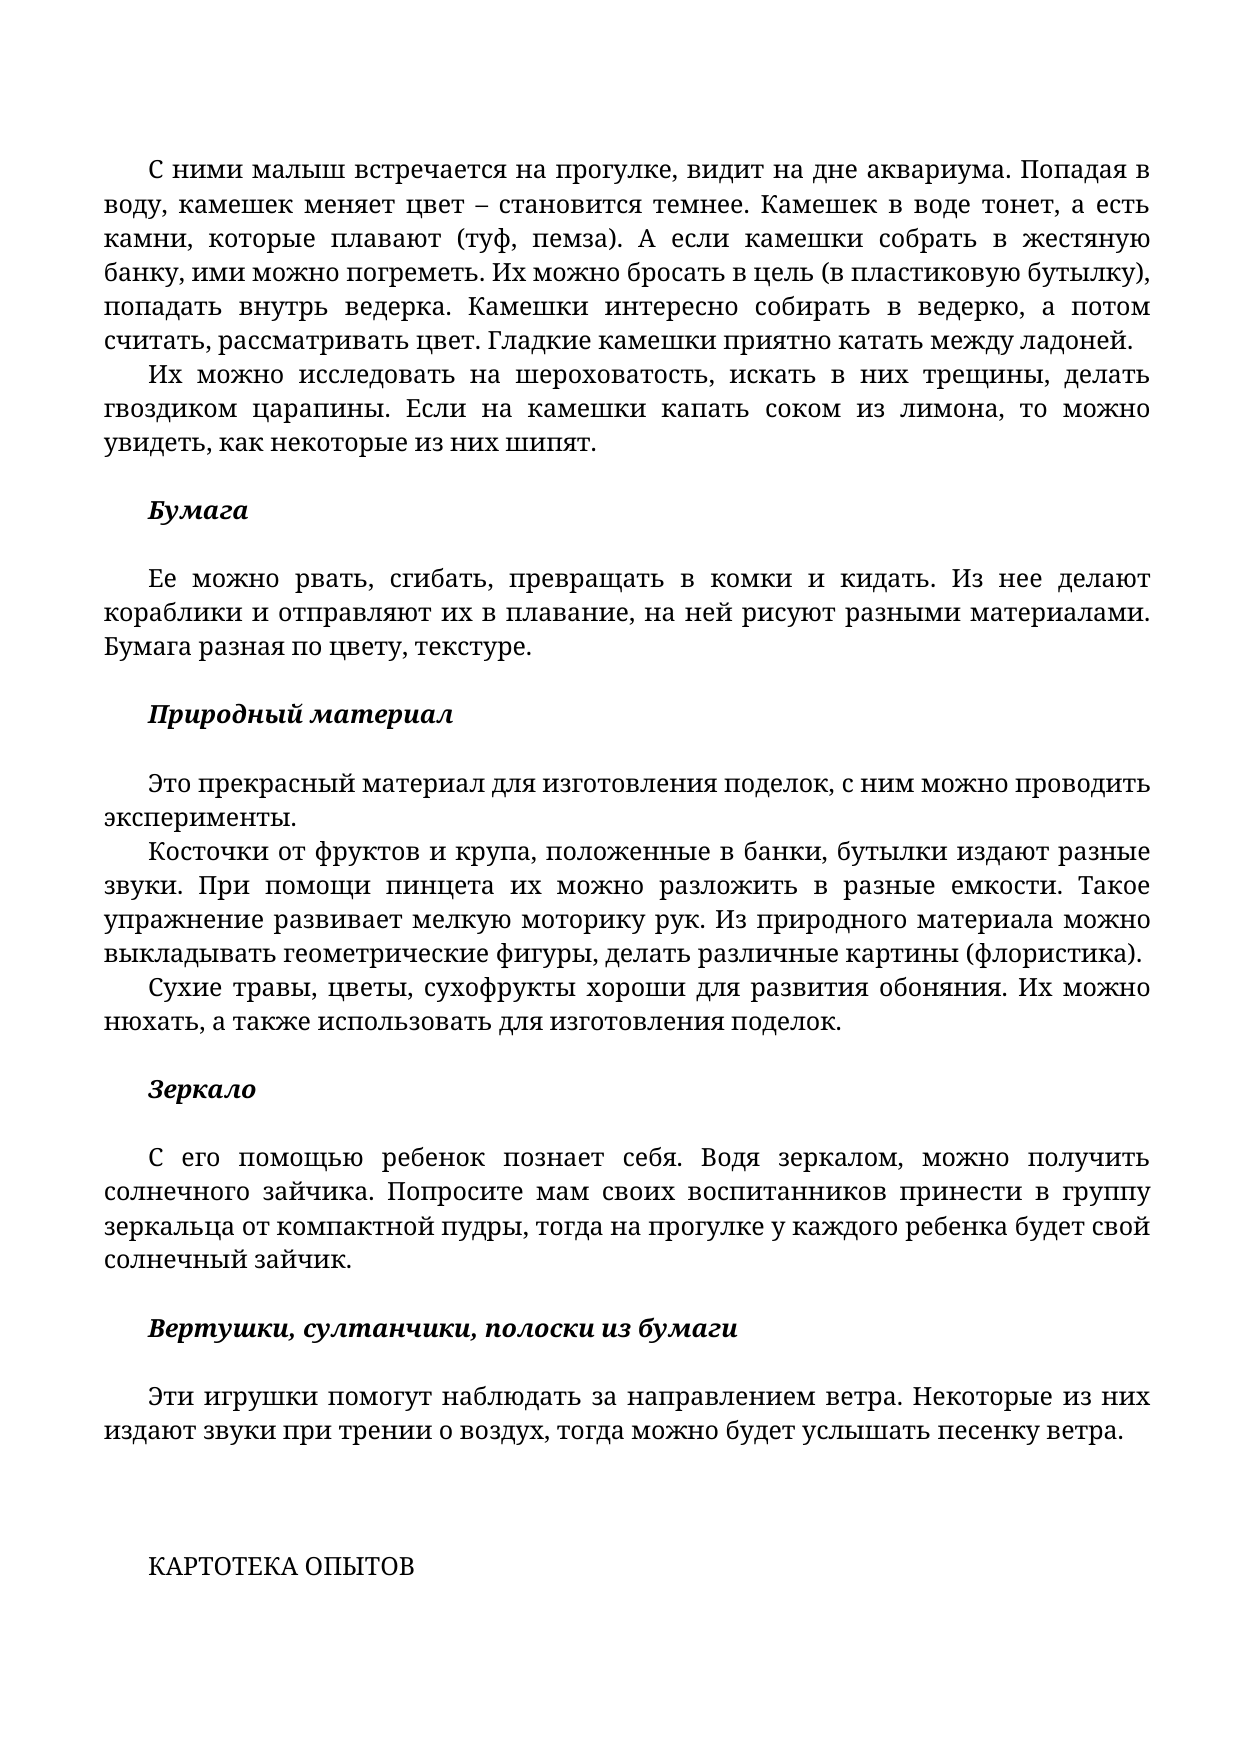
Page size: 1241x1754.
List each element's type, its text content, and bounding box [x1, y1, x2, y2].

text Эти игрушки помогут наблюдать за направлением ветра. Некоторые из них издают звуки при трении о воздух, тогда можно будет услышать песенку ветра. [103, 1378, 1152, 1447]
text Это прекрасный материал для изготовления поделок, с ним можно проводить эксперименты. [103, 765, 1152, 833]
text Вертушки, султанчики, полоски из бумаги [103, 1310, 1152, 1344]
text КАРТОТЕКА ОПЫТОВ [103, 1549, 1152, 1583]
text Сухие травы, цветы, сухофрукты хороши для развития обоняния. Их можно нюхать, а также использовать для изготовления поделок. [103, 970, 1152, 1038]
text С ними малыш встречается на прогулке, видит на дне аквариума. Попадая в воду, камешек меняет цвет – становится темнее. Камешек в воде тонет, а есть камни, которые плавают (туф, пемза). А если камешки собрать в жестяную банку, ими можно погреметь. Их можно бросать в цель (в пластиковую бутылку), попадать внутрь ведерка. Камешки интересно собирать в ведерко, а потом считать, рассматривать цвет. Гладкие камешки приятно катать между ладоней. [103, 152, 1152, 357]
text Их можно исследовать на шероховатость, искать в них трещины, делать гвоздиком царапины. Если на камешки капать соком из лимона, то можно увидеть, как некоторые из них шипят. [103, 357, 1152, 459]
text Бумага [103, 493, 1152, 527]
text Зеркало [103, 1072, 1152, 1106]
text Природный материал [103, 697, 1152, 731]
text С его помощью ребенок познает себя. Водя зеркалом, можно получить солнечного зайчика. Попросите мам своих воспитанников принести в группу зеркальца от компактной пудры, тогда на прогулке у каждого ребенка будет свой солнечный зайчик. [103, 1140, 1152, 1276]
text Косточки от фруктов и крупа, положенные в банки, бутылки издают разные звуки. При помощи пинцета их можно разложить в разные емкости. Такое упражнение развивает мелкую моторику рук. Из природного материала можно выкладывать геометрические фигуры, делать различные картины (флористика). [103, 833, 1152, 970]
text Ее можно рвать, сгибать, превращать в комки и кидать. Из нее делают кораблики и отправляют их в плавание, на ней рисуют разными материалами. Бумага разная по цвету, текстуре. [103, 561, 1152, 663]
